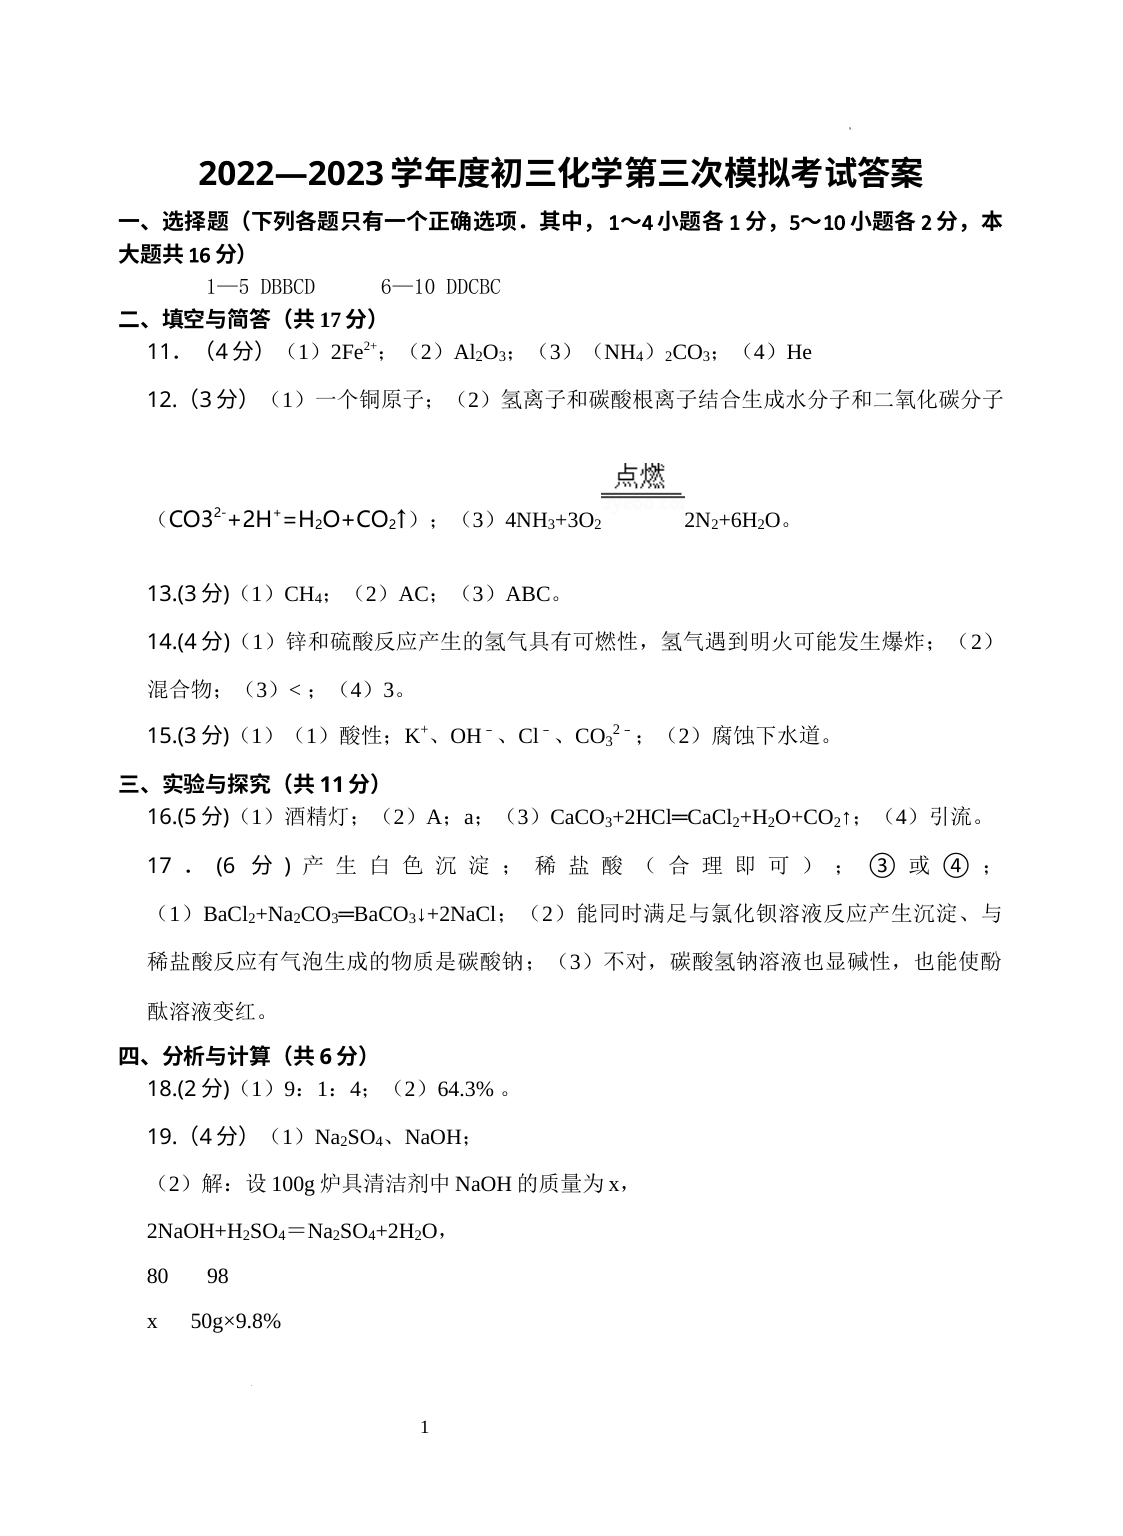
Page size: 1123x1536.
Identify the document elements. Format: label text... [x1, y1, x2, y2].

text 16.(5分)（1）酒精灯；（2）A；a；（3）CaCO3+2HCl═CaCl2+H2O+CO2↑；（4）引流。 [147, 799, 1004, 832]
text 13.(3分)（1）CH4；（2）AC；（3）ABC。 [147, 575, 1004, 608]
text 四、分析与计算（共6分） [118, 1039, 1004, 1070]
text 三、实验与探究（共11分） [118, 767, 1004, 799]
text 14.(4分)（1）锌和硫酸反应产生的氢气具有可燃性，氢气遇到明火可能发生爆炸；（2）混合物；（3）< ；（4）3。 [147, 624, 1004, 705]
text 11．（4分）（1）2Fe2+；（2）Al2O3；（3）（NH4）2CO3；（4）He [147, 334, 1004, 366]
text 19.（4分）（1）Na2SO4、NaOH； [147, 1119, 1004, 1151]
text 18.(2分)（1）9：1：4；（2）64.3% 。 [147, 1070, 1004, 1103]
subtitle 2022—2023学年度初三化学第三次模拟考试答案 [118, 139, 1004, 204]
text 1—5 DBBCD 6—10 DDCBC [118, 269, 1004, 301]
text 2NaOH+H2SO4＝Na2SO4+2H2O， [147, 1213, 1004, 1245]
text 80 98 [147, 1260, 1004, 1292]
text 二、填空与简答（共17分） [118, 301, 1004, 334]
text 12.（3分）（1）一个铜原子；（2）氢离子和碳酸根离子结合生成水分子和二氧化碳分子（CO32-+2H+=H2O+CO2↑）；（3）4NH3+3O22N2+6H2O。 [147, 382, 1004, 561]
text （2）解：设100g炉具清洁剂中NaOH的质量为x， [147, 1167, 1004, 1199]
text 一、选择题（下列各题只有一个正确选项．其中，1～4小题各1分，5～10小题各2分，本大题共16分） [118, 204, 1004, 269]
text 15.(3分)（1）（1）酸性；K+、OH﹣、Cl﹣、CO32﹣；（2）腐蚀下水道。 [147, 718, 1004, 751]
text x 50g×9.8% [147, 1305, 1004, 1337]
text 17．(6分)产生白色沉淀；稀盐酸（合理即可）；③或④；（1）BaCl2+Na2CO3═BaCO3↓+2NaCl；（2）能同时满足与氯化钡溶液反应产生沉淀、与稀盐酸反应有气泡生成的物质是碳酸钠；（3）不对，碳酸氢钠溶液也显碱性，也能使酚酞溶液变红。 [147, 847, 1004, 1026]
picture [601, 463, 685, 527]
